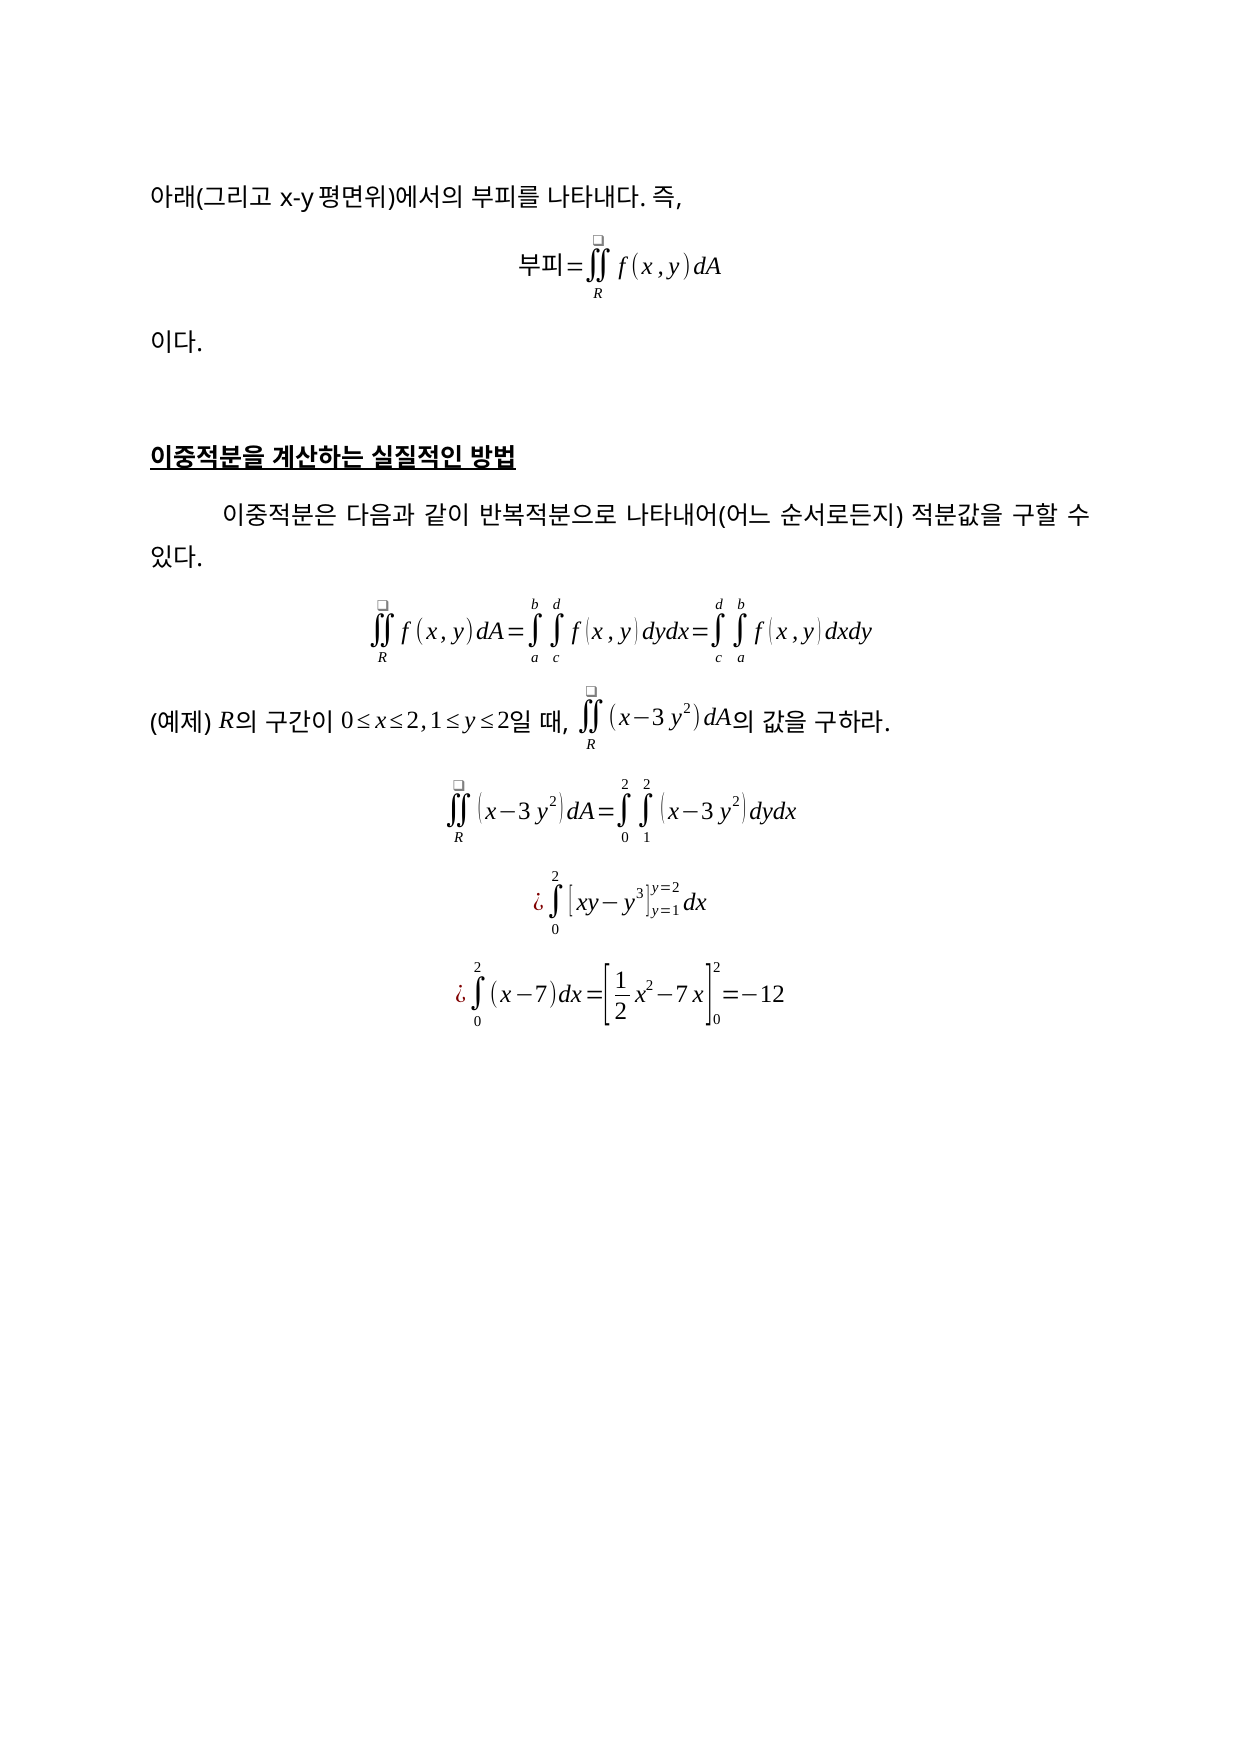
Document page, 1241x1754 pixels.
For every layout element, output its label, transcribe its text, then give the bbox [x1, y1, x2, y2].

text (예제) 의 구간이 일 때, 의 값을 구하라. [150, 687, 1090, 753]
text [150, 177, 1090, 213]
text 이중적분은 다음과 같이 반복적분으로 나타내어(어느 순서로든지) 적분값을 구할 수 있다. [150, 495, 1090, 573]
text 이다. [150, 323, 1090, 359]
text 이중적분을 계산하는 실질적인 방법 [150, 437, 1090, 473]
